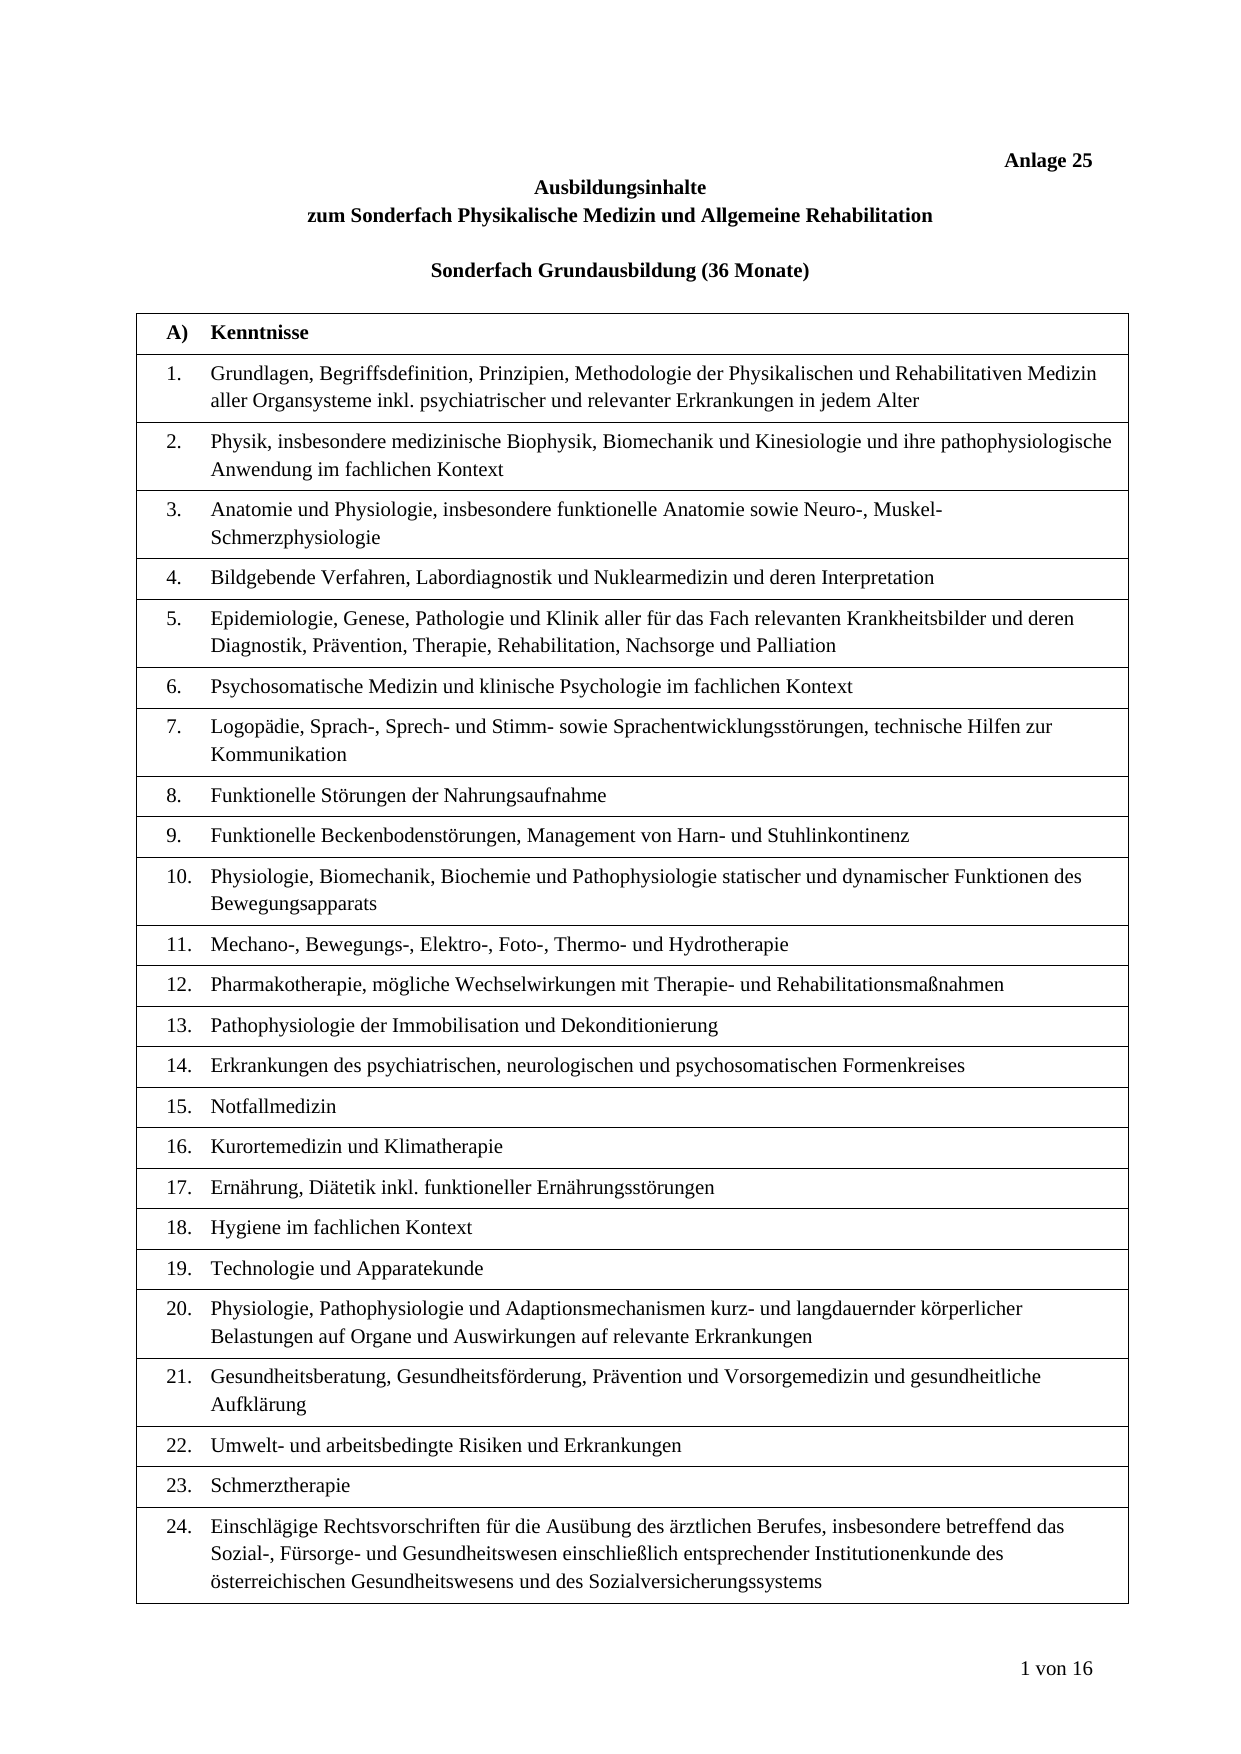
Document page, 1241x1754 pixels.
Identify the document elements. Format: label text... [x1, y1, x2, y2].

table_cell Einschlägige Rechtsvorschriften für die Ausübung des ärztlichen Berufes, insbesondere betreffend das Sozial-, Fürsorge- und Gesundheitswesen einschließlich entsprechender Institutionenkunde des österreichischen Gesundheitswesens und des Sozialversicherungssystems [137, 1508, 1128, 1602]
table_cell Pharmakotherapie, mögliche Wechselwirkungen mit Therapie- und Rehabilitationsmaßnahmen [137, 966, 1128, 1006]
table_cell Technologie und Apparatekunde [137, 1250, 1128, 1289]
table_cell Funktionelle Beckenbodenstörungen, Management von Harn- und Stuhlinkontinenz [137, 817, 1128, 857]
text Anlage 25 [148, 148, 1092, 172]
table_cell Epidemiologie, Genese, Pathologie und Klinik aller für das Fach relevanten Krankheitsbilder und deren Diagnostik, Prävention, Therapie, Rehabilitation, Nachsorge und Palliation [137, 600, 1128, 667]
text zum Sonderfach Physikalische Medizin und Allgemeine Rehabilitation [148, 203, 1092, 227]
text Sonderfach Grundausbildung (36 Monate) [148, 258, 1092, 282]
table_cell Grundlagen, Begriffsdefinition, Prinzipien, Methodologie der Physikalischen und Rehabilitativen Medizin aller Organsysteme inkl. psychiatrischer und relevanter Erkrankungen in jedem Alter [137, 355, 1128, 422]
table_header A) Kenntnisse [137, 314, 1128, 354]
table_cell Funktionelle Störungen der Nahrungsaufnahme [137, 777, 1128, 816]
table_cell Gesundheitsberatung, Gesundheitsförderung, Prävention und Vorsorgemedizin und gesundheitliche Aufklärung [137, 1359, 1128, 1426]
table_cell Physiologie, Pathophysiologie und Adaptionsmechanismen kurz- und langdauernder körperlicher Belastungen auf Organe und Auswirkungen auf relevante Erkrankungen [137, 1290, 1128, 1357]
table_cell Hygiene im fachlichen Kontext [137, 1209, 1128, 1249]
table_cell Physik, insbesondere medizinische Biophysik, Biomechanik und Kinesiologie und ihre pathophysiologische Anwendung im fachlichen Kontext [137, 423, 1128, 490]
table_cell Logopädie, Sprach-, Sprech- und Stimm- sowie Sprachentwicklungsstörungen, technische Hilfen zur Kommunikation [137, 709, 1128, 776]
table_cell Pathophysiologie der Immobilisation und Dekonditionierung [137, 1007, 1128, 1046]
table_cell Ernährung, Diätetik inkl. funktioneller Ernährungsstörungen [137, 1169, 1128, 1208]
table_cell Schmerztherapie [137, 1467, 1128, 1507]
table_cell Anatomie und Physiologie, insbesondere funktionelle Anatomie sowie Neuro-, Muskel- Schmerzphysiologie [137, 491, 1128, 558]
table_cell Mechano-, Bewegungs-, Elektro-, Foto-, Thermo- und Hydrotherapie [137, 926, 1128, 965]
table_cell Kurortemedizin und Klimatherapie [137, 1128, 1128, 1168]
table_cell Notfallmedizin [137, 1088, 1128, 1127]
table_cell Physiologie, Biomechanik, Biochemie und Pathophysiologie statischer und dynamischer Funktionen des Bewegungsapparats [137, 858, 1128, 925]
table_cell Umwelt- und arbeitsbedingte Risiken und Erkrankungen [137, 1427, 1128, 1466]
text Ausbildungsinhalte [148, 175, 1092, 199]
table_cell Erkrankungen des psychiatrischen, neurologischen und psychosomatischen Formenkreises [137, 1047, 1128, 1087]
table_cell Bildgebende Verfahren, Labordiagnostik und Nuklearmedizin und deren Interpretation [137, 559, 1128, 599]
table_cell Psychosomatische Medizin und klinische Psychologie im fachlichen Kontext [137, 668, 1128, 707]
